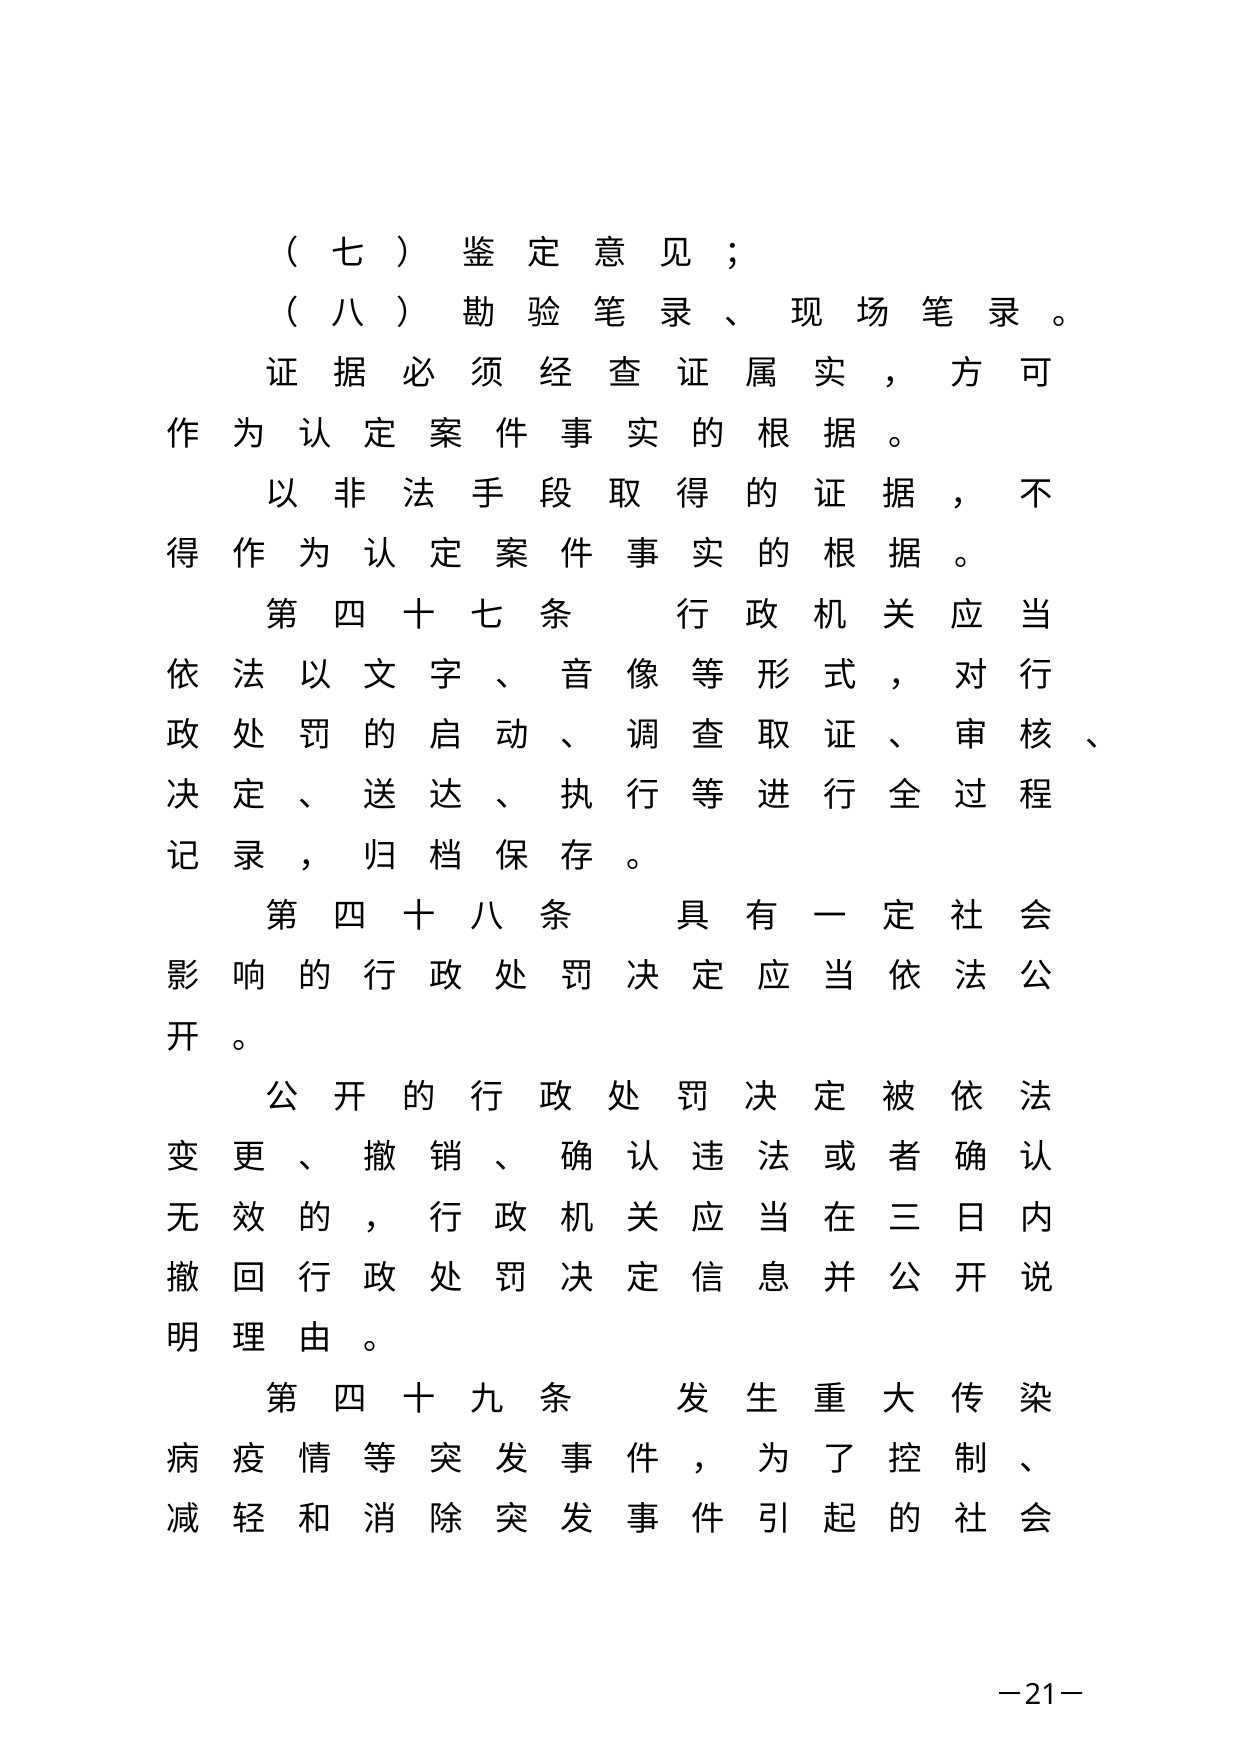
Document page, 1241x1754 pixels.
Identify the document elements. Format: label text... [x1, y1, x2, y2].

text 以非法手段取得的证据，不得作为认定案件事实的根据。 [167, 461, 1085, 581]
text 公开的行政处罚决定被依法变更、撤销、确认违法或者确认无效的，行政机关应当在三日内撤回行政处罚决定信息并公开说明理由。 [167, 1064, 1085, 1365]
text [167, 1365, 1085, 1546]
text （八）勘验笔录、现场笔录。 [167, 280, 1085, 340]
text （七）鉴定意见； [167, 219, 1085, 280]
text 第四十七条 行政机关应当依法以文字、音像等形式，对行政处罚的启动、调查取证、审核、决定、送达、执行等进行全过程记录，归档保存。 [167, 581, 1085, 883]
text 第四十八条 具有一定社会影响的行政处罚决定应当依法公开。 [167, 883, 1085, 1064]
text 证据必须经查证属实，方可作为认定案件事实的根据。 [167, 340, 1085, 461]
